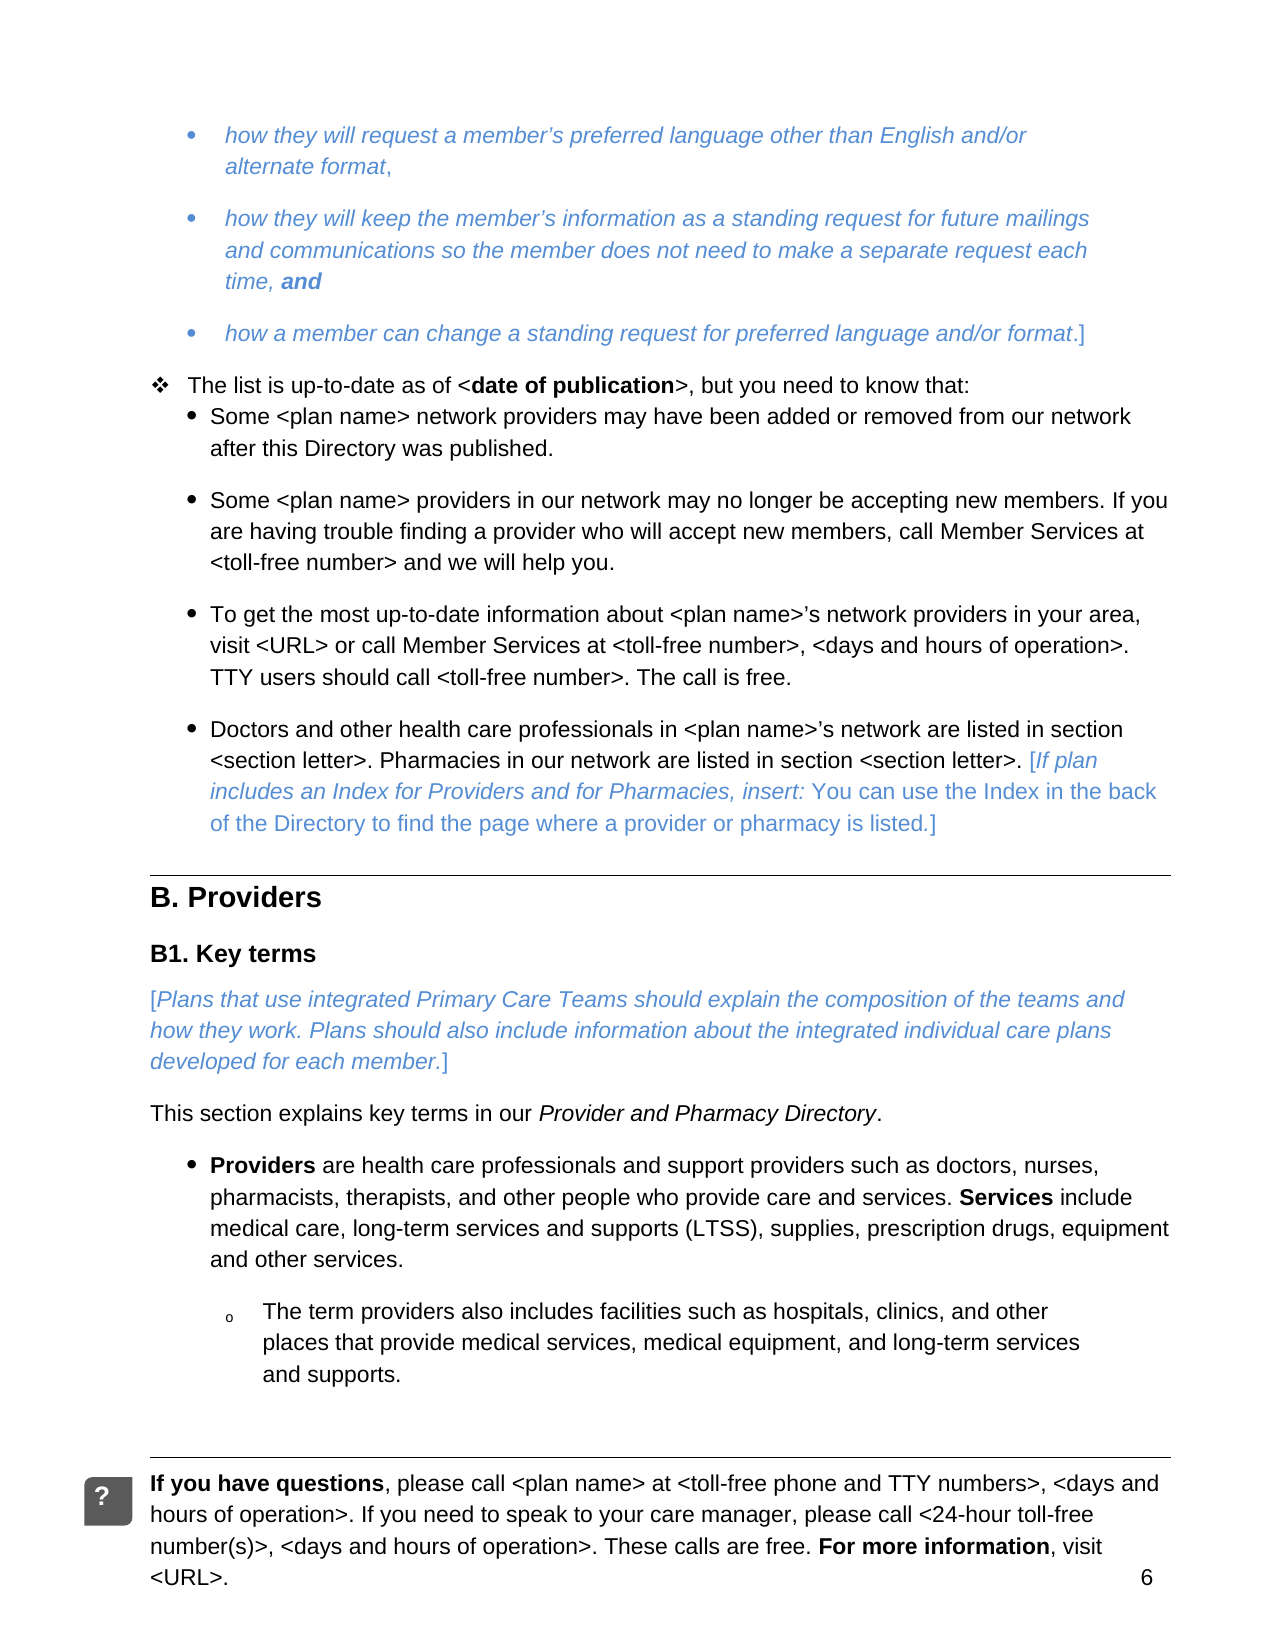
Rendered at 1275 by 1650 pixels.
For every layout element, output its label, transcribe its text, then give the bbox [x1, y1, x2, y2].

text Some <plan name> network providers may have been added or removed from our network after this Directory was published. [187, 400, 1171, 462]
subtitle Providers [150, 876, 1171, 915]
list how a member can change a standing request for preferred language and/or format.] [187, 316, 1096, 348]
text [Plans that use integrated Primary Care Teams should explain the composition of the teams and how they work. Plans should also include information about the integrated individual care plans developed for each member.] [150, 982, 1171, 1076]
text The term providers also includes facilities such as hospitals, clinics, and other places that provide medical services, medical equipment, and long-term services and supports. [225, 1294, 1096, 1388]
subtitle B1. Key terms [150, 936, 1096, 969]
text Doctors and other health care professionals in <plan name>’s network are listed in section <section letter>. Pharmacies in our network are listed in section <section letter>. [If plan includes an Index for Providers and for Pharmacies, insert: You can use the Index in the back of the Directory to find the page where a provider or pharmacy is listed.] [187, 712, 1171, 837]
text Some <plan name> providers in our network may no longer be accepting new members. If you are having trouble finding a provider who will accept new members, call Member Services at <toll-free number> and we will help you. [187, 483, 1171, 577]
text To get the most up-to-date information about <plan name>’s network providers in your area, visit <URL> or call Member Services at <toll-free number>, <days and hours of operation>. TTY users should call <toll-free number>. The call is free. [187, 598, 1171, 691]
list The list is up-to-date as of <date of publication>, but you need to know that: [150, 368, 1096, 400]
list how they will request a member’s preferred language other than English and/or alternate format, [187, 118, 1096, 181]
text This section explains key terms in our Provider and Pharmacy Directory. [150, 1097, 1171, 1128]
text Providers are health care professionals and support providers such as doctors, nurses, pharmacists, therapists, and other people who provide care and services. Services include medical care, long-term services and supports (LTSS), supplies, prescription drugs, equipment and other services. [187, 1149, 1171, 1274]
list how they will keep the member’s information as a standing request for future mailings and communications so the member does not need to make a separate request each time, and [187, 202, 1096, 296]
